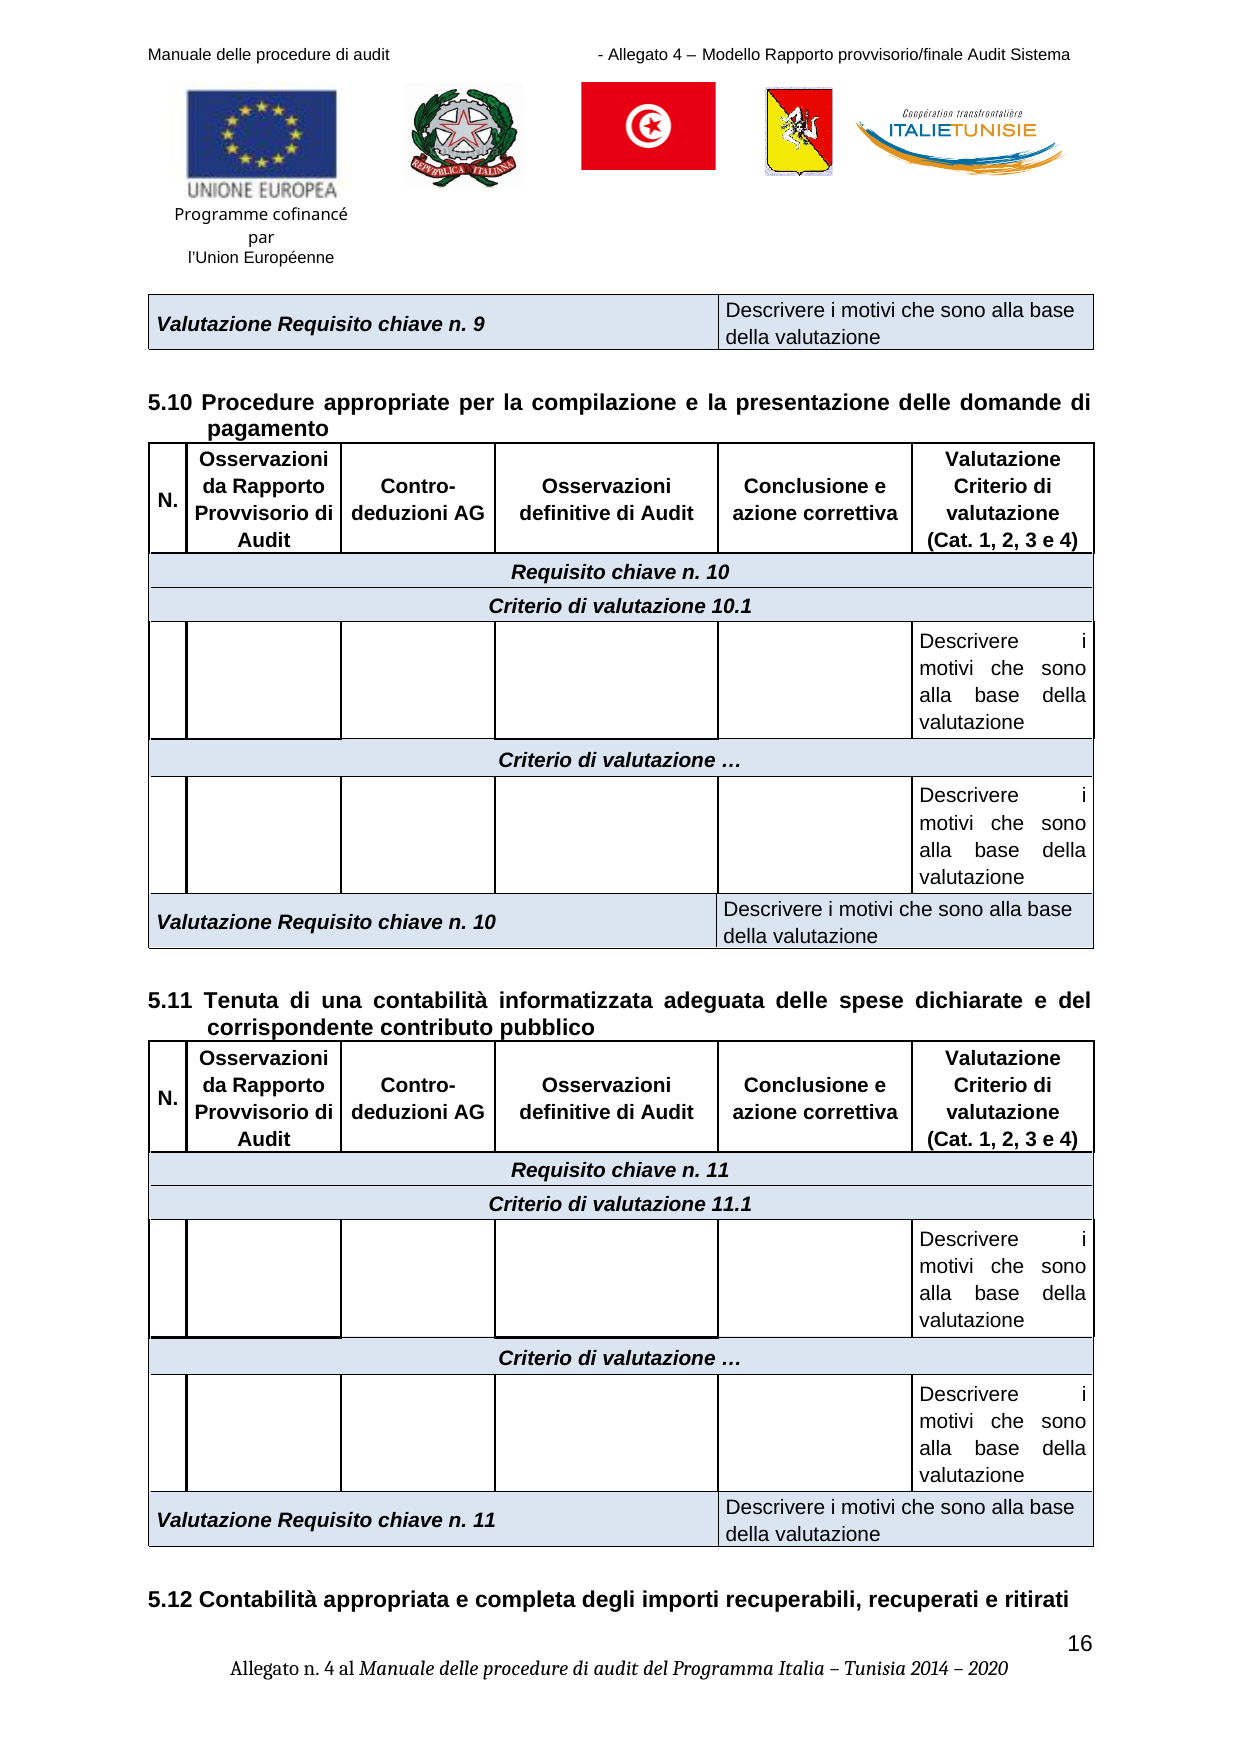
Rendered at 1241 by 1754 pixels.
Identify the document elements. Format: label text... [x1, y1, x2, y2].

table_cell [149, 1374, 185, 1491]
picture [403, 82, 524, 188]
text 5.10 Procedure appropriate per la compilazione e la presentazione delle domande di pagamento [148, 389, 1092, 442]
table_cell [719, 622, 911, 738]
table_cell [188, 777, 340, 893]
table_cell [342, 1220, 494, 1336]
table_header N. [150, 444, 185, 552]
table_header Osservazioni da Rapporto Provvisorio di Audit [188, 444, 340, 552]
table_cell [342, 1375, 494, 1491]
text 5.12 Contabilità appropriata e completa degli importi recuperabili, recuperati e ritirati [148, 1586, 1092, 1612]
table_header Valutazione Criterio di valutazione (Cat. 1, 2, 3 e 4) [913, 1042, 1093, 1151]
table_cell [150, 1220, 185, 1336]
table_cell Criterio di valutazione 11.1 [149, 1185, 1093, 1219]
table_cell [188, 622, 340, 738]
table_cell Criterio di valutazione … [149, 738, 1093, 776]
picture [581, 82, 716, 170]
table_cell Descrivere i motivi che sono alla base della valutazione [913, 776, 1093, 893]
table_cell [188, 1375, 340, 1491]
table_cell [342, 622, 494, 738]
table_cell [719, 1375, 911, 1491]
table_cell [719, 1220, 911, 1336]
table_cell [188, 1220, 340, 1336]
table_cell [150, 622, 185, 738]
table_cell [149, 776, 185, 893]
picture [765, 87, 833, 176]
table_cell [342, 777, 494, 893]
table_cell Descrivere i motivi che sono alla base della valutazione [719, 1491, 1093, 1546]
table_header Conclusione e azione correttiva [719, 444, 911, 552]
table_header Contro- deduzioni AG [342, 1042, 494, 1151]
table_cell Valutazione Requisito chiave n. 11 [149, 1491, 718, 1546]
table_cell [496, 1220, 717, 1336]
table_cell Valutazione Requisito chiave n. 9 [149, 295, 718, 349]
table_header Contro- deduzioni AG [342, 444, 494, 552]
table_cell Requisito chiave n. 11 [149, 1151, 1093, 1185]
table_cell Criterio di valutazione 10.1 [149, 586, 1093, 621]
table_header Osservazioni definitive di Audit [496, 444, 717, 552]
table_cell [496, 777, 717, 893]
table_cell Requisito chiave n. 10 [149, 552, 1093, 586]
table_cell Descrivere i motivi che sono alla base della valutazione [913, 621, 1093, 738]
table_cell Descrivere i motivi che sono alla base della valutazione [717, 893, 1093, 947]
table_cell Valutazione Requisito chiave n. 10 [149, 893, 716, 947]
table_header Valutazione Criterio di valutazione (Cat. 1, 2, 3 e 4) [913, 444, 1093, 552]
table_header Osservazioni definitive di Audit [496, 1042, 717, 1151]
table_cell Descrivere i motivi che sono alla base della valutazione [913, 1374, 1093, 1491]
table_header Conclusione e azione correttiva [719, 1042, 911, 1151]
picture [170, 82, 352, 203]
picture [847, 82, 1075, 197]
table_cell Descrivere i motivi che sono alla base della valutazione [913, 1219, 1093, 1336]
table_header N. [150, 1042, 185, 1151]
table_cell [496, 1375, 717, 1491]
text 5.11 Tenuta di una contabilità informatizzata adeguata delle spese dichiarate e del corrispondente contributo pubblico [148, 987, 1092, 1040]
table_cell [496, 622, 717, 738]
table_header Osservazioni da Rapporto Provvisorio di Audit [188, 1042, 340, 1151]
table_cell Criterio di valutazione … [149, 1336, 1093, 1374]
table_cell [719, 777, 911, 893]
table_cell Descrivere i motivi che sono alla base della valutazione [719, 295, 1093, 349]
